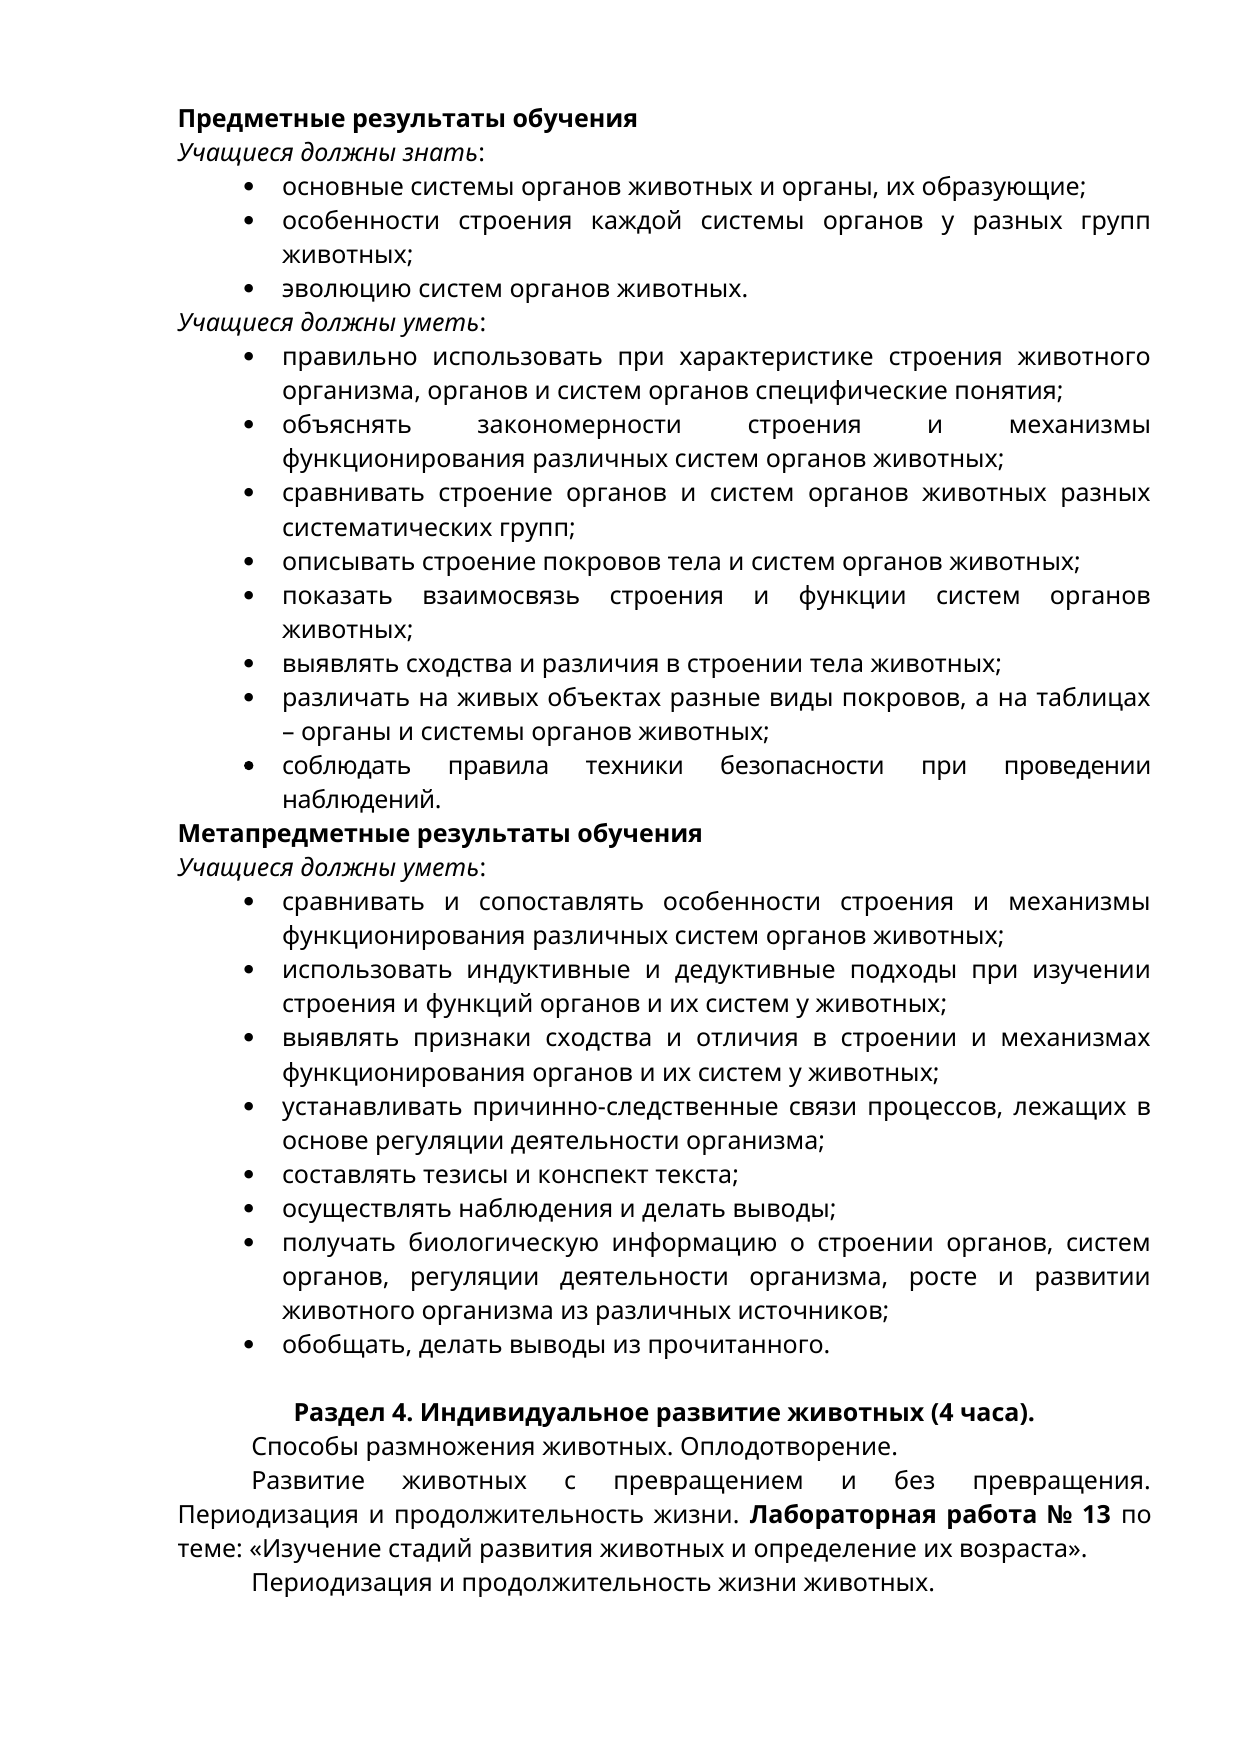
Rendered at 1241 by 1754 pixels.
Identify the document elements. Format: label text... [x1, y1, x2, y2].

list показать взаимосвязь строения и функции систем органов животных; [244, 577, 1152, 645]
text Учащиеся должны знать: [177, 134, 1152, 168]
list соблюдать правила техники безопасности при проведении наблюдений. [244, 748, 1152, 816]
list осуществлять наблюдения и делать выводы; [244, 1190, 1152, 1224]
text Развитие животных с превращением и без превращения. Периодизация и продолжительность жизни. Лабораторная работа № 13 по теме: «Изучение стадий развития животных и определение их возраста». [177, 1463, 1152, 1565]
list правильно использовать при характеристике строения животного организма, органов и систем органов специфические понятия; [244, 339, 1152, 407]
list выявлять признаки сходства и отличия в строении и механизмах функционирования органов и их систем у животных; [244, 1020, 1152, 1088]
text Метапредметные результаты обучения [177, 816, 1152, 850]
text Раздел 4. Индивидуальное развитие животных (4 часа). [177, 1395, 1152, 1429]
list особенности строения каждой системы органов у разных групп животных; [244, 203, 1152, 271]
text Учащиеся должны уметь: [177, 305, 1152, 339]
text Предметные результаты обучения [177, 100, 1152, 134]
list различать на живых объектах разные виды покровов, а на таблицах – органы и системы органов животных; [244, 679, 1152, 748]
list получать биологическую информацию о строении органов, систем органов, регуляции деятельности организма, росте и развитии животного организма из различных источников; [244, 1224, 1152, 1327]
text Учащиеся должны уметь: [177, 850, 1152, 884]
text Периодизация и продолжительность жизни животных. [177, 1565, 1152, 1599]
list сравнивать и сопоставлять особенности строения и механизмы функционирования различных систем органов животных; [244, 884, 1152, 952]
list устанавливать причинно-следственные связи процессов, лежащих в основе регуляции деятельности организма; [244, 1088, 1152, 1156]
list основные системы органов животных и органы, их образующие; [244, 168, 1152, 203]
list эволюцию систем органов животных. [244, 271, 1152, 305]
list выявлять сходства и различия в строении тела животных; [244, 645, 1152, 679]
list описывать строение покровов тела и систем органов животных; [244, 543, 1152, 577]
list обобщать, делать выводы из прочитанного. [244, 1327, 1152, 1361]
list составлять тезисы и конспект текста; [244, 1156, 1152, 1190]
list использовать индуктивные и дедуктивные подходы при изучении строения и функций органов и их систем у животных; [244, 952, 1152, 1020]
list сравнивать строение органов и систем органов животных разных систематических групп; [244, 475, 1152, 543]
list объяснять закономерности строения и механизмы функционирования различных систем органов животных; [244, 407, 1152, 475]
text Способы размножения животных. Оплодотворение. [177, 1429, 1152, 1463]
